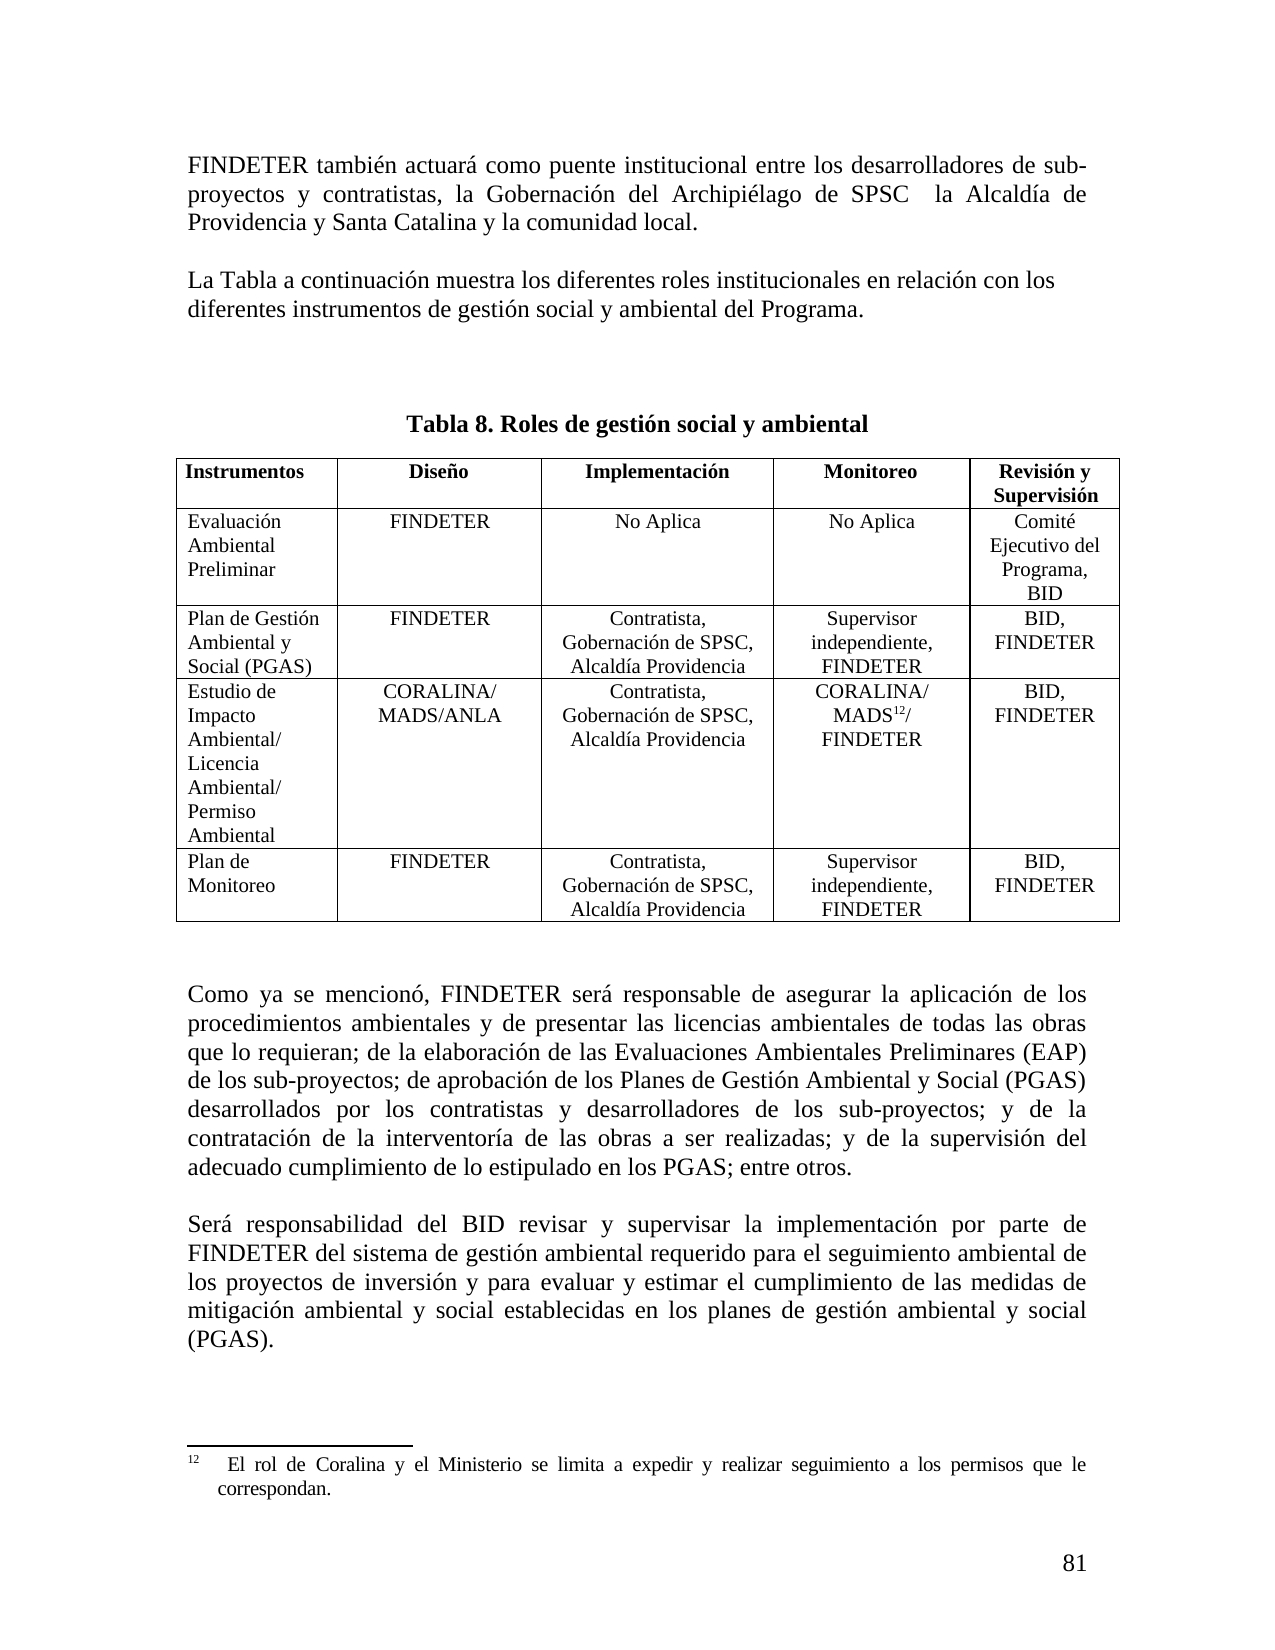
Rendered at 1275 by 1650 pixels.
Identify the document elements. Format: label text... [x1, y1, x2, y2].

table_cell Supervisor independiente, FINDETER [774, 606, 969, 678]
table_cell Estudio de Impacto Ambiental/ Licencia Ambiental/ Permiso Ambiental [177, 679, 337, 847]
table_cell No Aplica [774, 509, 969, 605]
table_cell CORALINA/MADS/FINDETER [774, 679, 969, 847]
table_cell Comité Ejecutivo del Programa, BID [971, 509, 1119, 605]
table_cell CORALINA/MADS/ANLA [338, 679, 541, 847]
table_cell Supervisor independiente, FINDETER [774, 849, 969, 921]
table_cell Plan de Monitoreo [177, 849, 337, 921]
text Será responsabilidad del BID revisar y supervisar la implementación por parte de FINDETER del sistema de gestión ambiental requerido para el seguimiento ambiental de los proyectos de inversión y para evaluar y estimar el cumplimiento de las medidas de mitigación ambiental y social establecidas en los planes de gestión ambiental y social (PGAS). [187, 1209, 1087, 1353]
table_header Instrumentos [177, 459, 337, 507]
table_header Monitoreo [774, 459, 969, 507]
table_header Revisión y Supervisión [971, 459, 1119, 507]
text La Tabla a continuación muestra los diferentes roles institucionales en relación con los diferentes instrumentos de gestión social y ambiental del Programa. [187, 265, 1087, 322]
text Como ya se mencionó, FINDETER será responsable de asegurar la aplicación de los procedimientos ambientales y de presentar las licencias ambientales de todas las obras que lo requieran; de la elaboración de las Evaluaciones Ambientales Preliminares (EAP) de los sub-proyectos; de aprobación de los Planes de Gestión Ambiental y Social (PGAS) desarrollados por los contratistas y desarrolladores de los sub-proyectos; y de la contratación de la interventoría de las obras a ser realizadas; y de la supervisión del adecuado cumplimiento de lo estipulado en los PGAS; entre otros. [187, 979, 1087, 1181]
table_cell BID, FINDETER [971, 679, 1119, 847]
table_cell FINDETER [338, 509, 541, 605]
table_cell Evaluación Ambiental Preliminar [177, 509, 337, 605]
table_cell No Aplica [542, 509, 773, 605]
table_cell BID, FINDETER [971, 606, 1119, 678]
table_header Implementación [542, 459, 773, 507]
table_cell BID, FINDETER [971, 849, 1119, 921]
table_header Diseño [338, 459, 541, 507]
table_cell Plan de Gestión Ambiental y Social (PGAS) [177, 606, 337, 678]
table_cell Contratista, Gobernación de SPSC, Alcaldía Providencia [542, 679, 773, 847]
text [187, 150, 1087, 236]
table_cell Contratista, Gobernación de SPSC, Alcaldía Providencia [542, 849, 773, 921]
table_cell FINDETER [338, 606, 541, 678]
table_cell FINDETER [338, 849, 541, 921]
text Tabla 8. Roles de gestión social y ambiental [187, 409, 1087, 437]
table_cell Contratista, Gobernación de SPSC, Alcaldía Providencia [542, 606, 773, 678]
